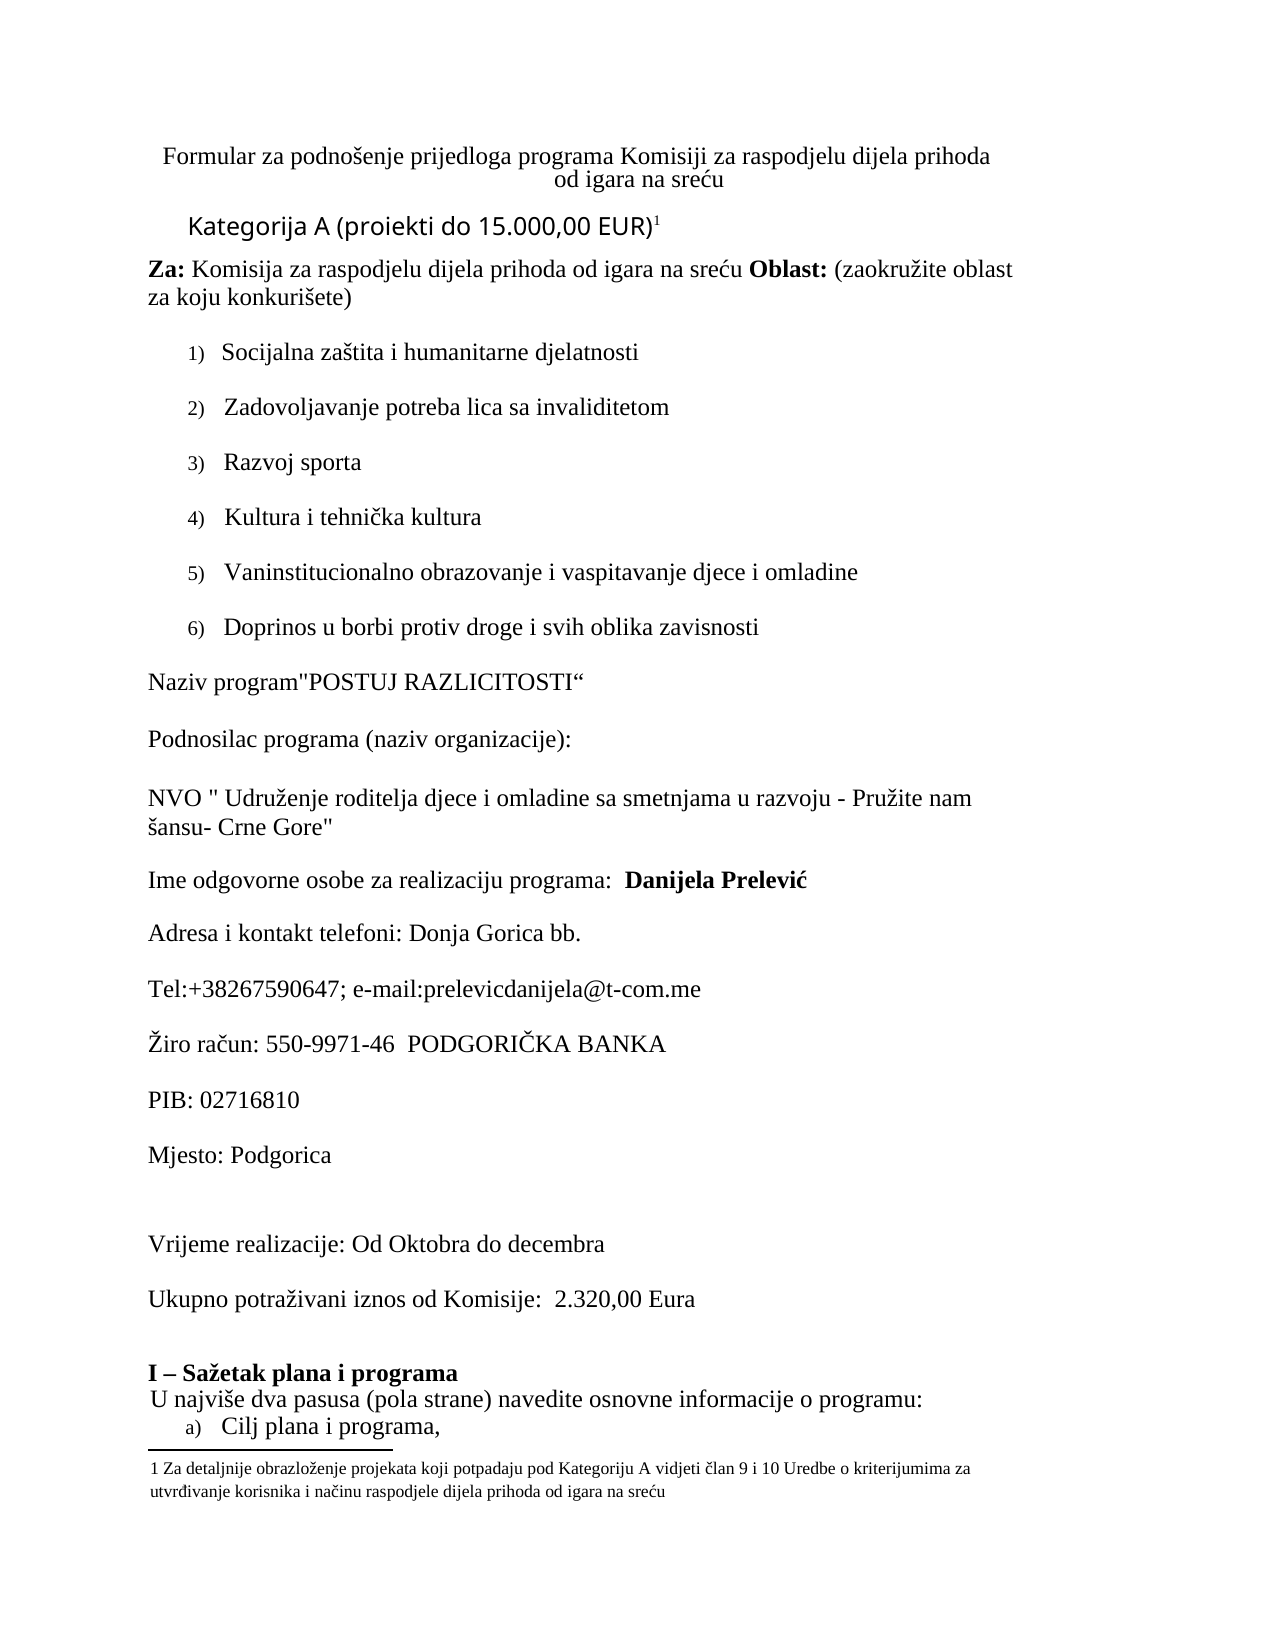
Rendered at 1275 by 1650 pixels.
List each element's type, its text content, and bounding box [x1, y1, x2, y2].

text Adresa i kontakt telefoni: Donja Gorica bb. [148, 897, 1127, 953]
list Kultura i tehnička kultura [187, 503, 1127, 531]
list Razvoj sporta [187, 448, 1127, 476]
text Mjesto: Podgorica [148, 1119, 1127, 1175]
text Žiro račun: 550-9971-46 PODGORIČKA BANKA [148, 1008, 1127, 1064]
text Kategorija A (proiekti do 15.000,00 EUR) [187, 218, 340, 239]
text Tel:+38267590647; e-mail:prelevicdanijela@t-com.me [148, 953, 1127, 1008]
list Vaninstitucionalno obrazovanje i vaspitavanje djece i omladine [187, 558, 1127, 586]
text Ukupno potraživani iznos od Komisije: 2.320,00 Eura [148, 1285, 1034, 1313]
text Ime odgovorne osobe za realizaciju programa: Danijela Prelević [148, 866, 1034, 894]
text Za: Komisija za raspodjelu dijela prihoda od igara na sreću Oblast: (zaokružite oblast za koju konkurišete) [148, 256, 1034, 311]
list Zadovoljavanje potreba lica sa invaliditetom [187, 393, 1127, 421]
text Formular za podnošenje prijedloga programa Komisiji za raspodjelu dijela prihoda [162, 148, 1127, 168]
text PIB: 02716810 [148, 1064, 1127, 1119]
list Doprinos u borbi protiv droge i svih oblika zavisnosti [187, 613, 1127, 641]
text Kategorija A (proiekti do 15.000,00 EUR) [339, 218, 649, 239]
text Kategorija A (proiekti do 15.000,00 EUR) [648, 218, 1127, 239]
text U najviše dva pasusa (pola strane) navedite osnovne informacije o programu: [150, 1385, 1127, 1413]
text Podnosilac programa (naziv organizacije): [148, 726, 1127, 753]
text Vrijeme realizacije: Od Oktobra do decembra [148, 1230, 1034, 1258]
list Socijalna zaštita i humanitarne djelatnosti [187, 338, 1127, 366]
text Naziv program"POSTUJ RAZLICITOSTI“ [148, 668, 1127, 696]
subtitle I – Sažetak plana i programa [148, 1363, 1127, 1385]
text od igara na sreću [554, 171, 1127, 192]
text NVO " Udruženje roditelja djece i omladine sa smetnjama u razvoju - Pružite nam šansu- Crne Gore" [148, 784, 1034, 841]
list Cilj plana i programa, [185, 1413, 1127, 1440]
